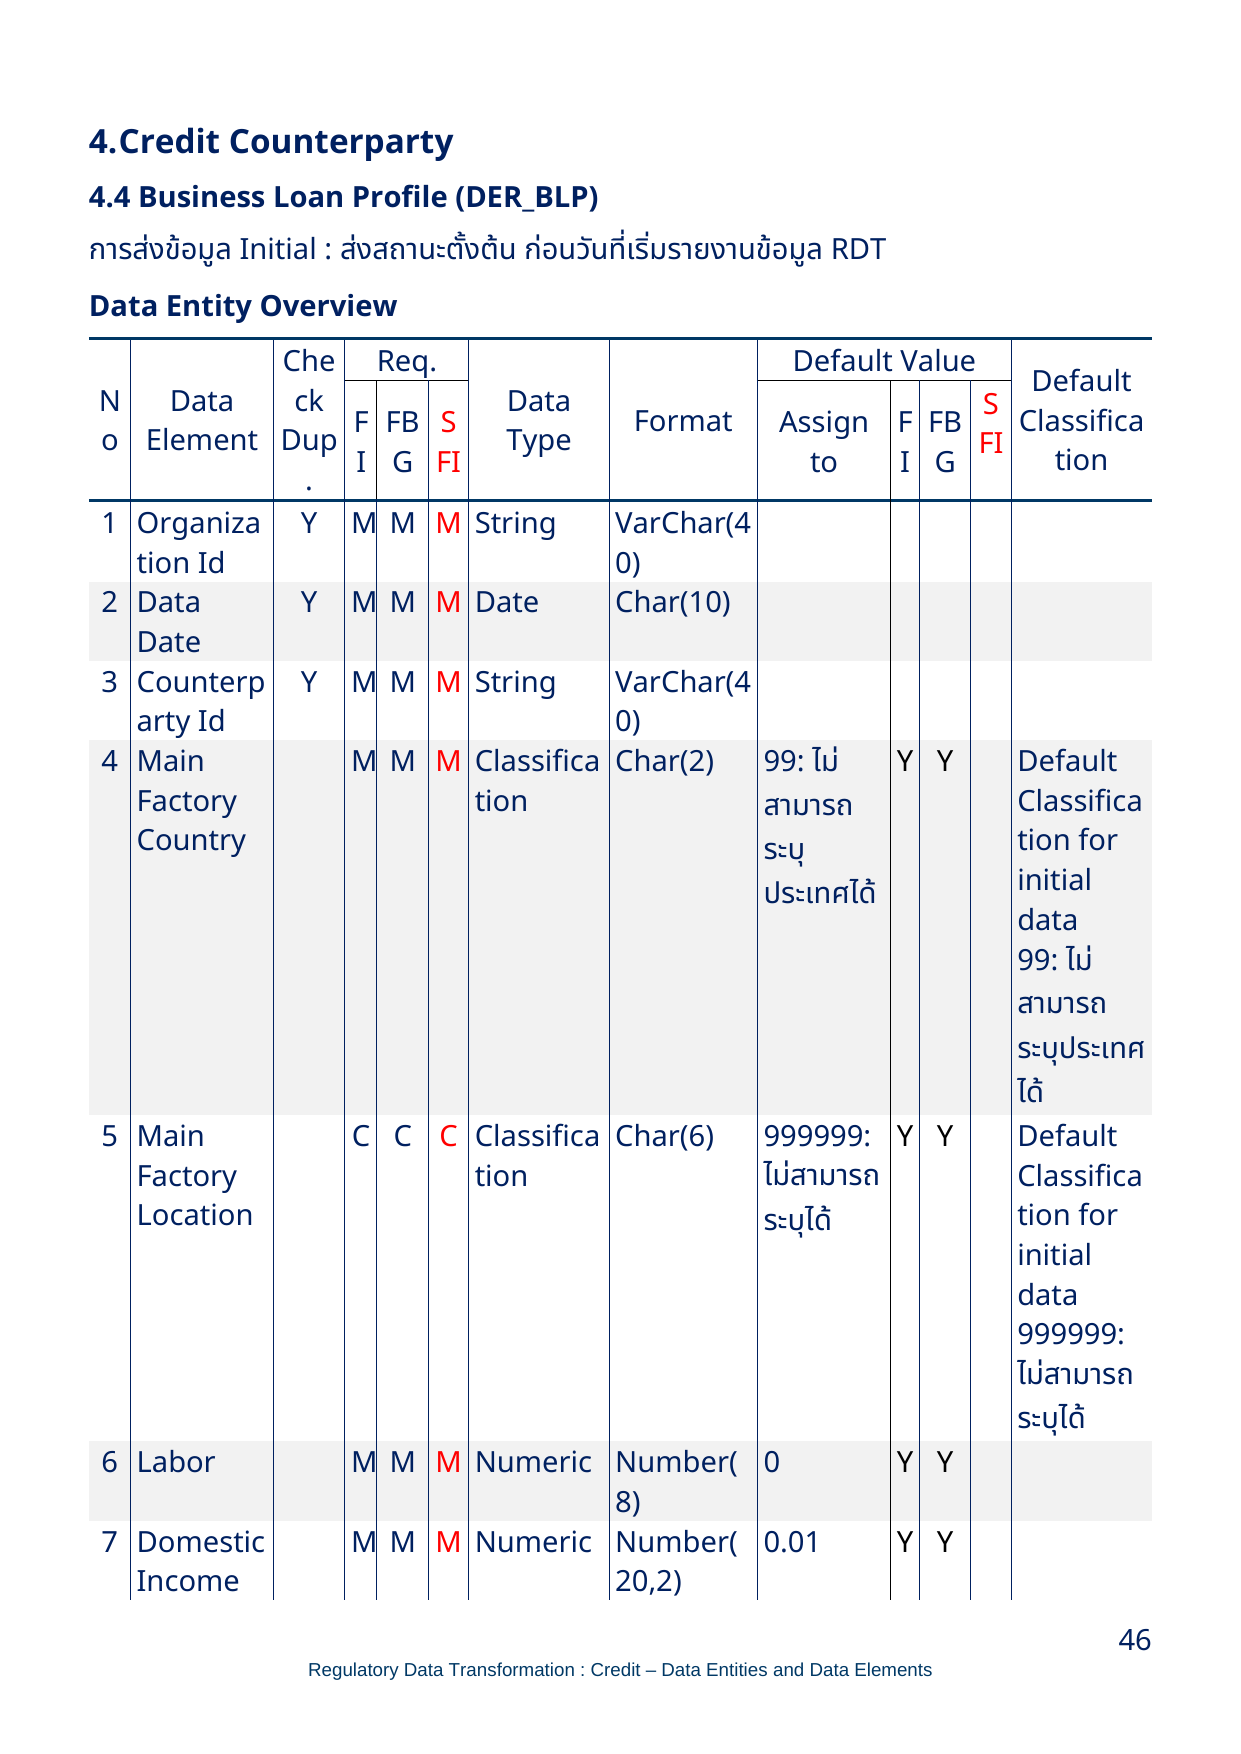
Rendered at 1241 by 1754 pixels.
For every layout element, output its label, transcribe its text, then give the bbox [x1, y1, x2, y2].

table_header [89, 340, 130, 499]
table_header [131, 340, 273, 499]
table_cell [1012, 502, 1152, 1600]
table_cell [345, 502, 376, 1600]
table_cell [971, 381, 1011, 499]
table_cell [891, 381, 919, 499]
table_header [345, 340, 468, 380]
subtitle Credit Counterparty [89, 118, 1152, 163]
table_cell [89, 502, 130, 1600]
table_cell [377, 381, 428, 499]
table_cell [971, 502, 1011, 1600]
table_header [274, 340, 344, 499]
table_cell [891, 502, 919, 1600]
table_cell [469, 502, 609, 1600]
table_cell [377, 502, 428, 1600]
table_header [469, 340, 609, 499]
subtitle 4.4 Business Loan Profile (DER_BLP) [89, 176, 1152, 216]
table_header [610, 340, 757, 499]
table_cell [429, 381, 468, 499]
text Data Entity Overview [89, 285, 1152, 325]
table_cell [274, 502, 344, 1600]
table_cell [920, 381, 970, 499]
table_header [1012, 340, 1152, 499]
text การส่งข้อมูล Initial : ส่งสถานะตั้งต้น ก่อนวันที่เริ่มรายงานข้อมูล RDT [89, 228, 1152, 272]
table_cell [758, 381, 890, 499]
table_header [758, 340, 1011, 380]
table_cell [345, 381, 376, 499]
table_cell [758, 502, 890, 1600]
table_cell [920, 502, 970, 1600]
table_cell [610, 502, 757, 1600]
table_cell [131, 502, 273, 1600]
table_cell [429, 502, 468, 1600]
